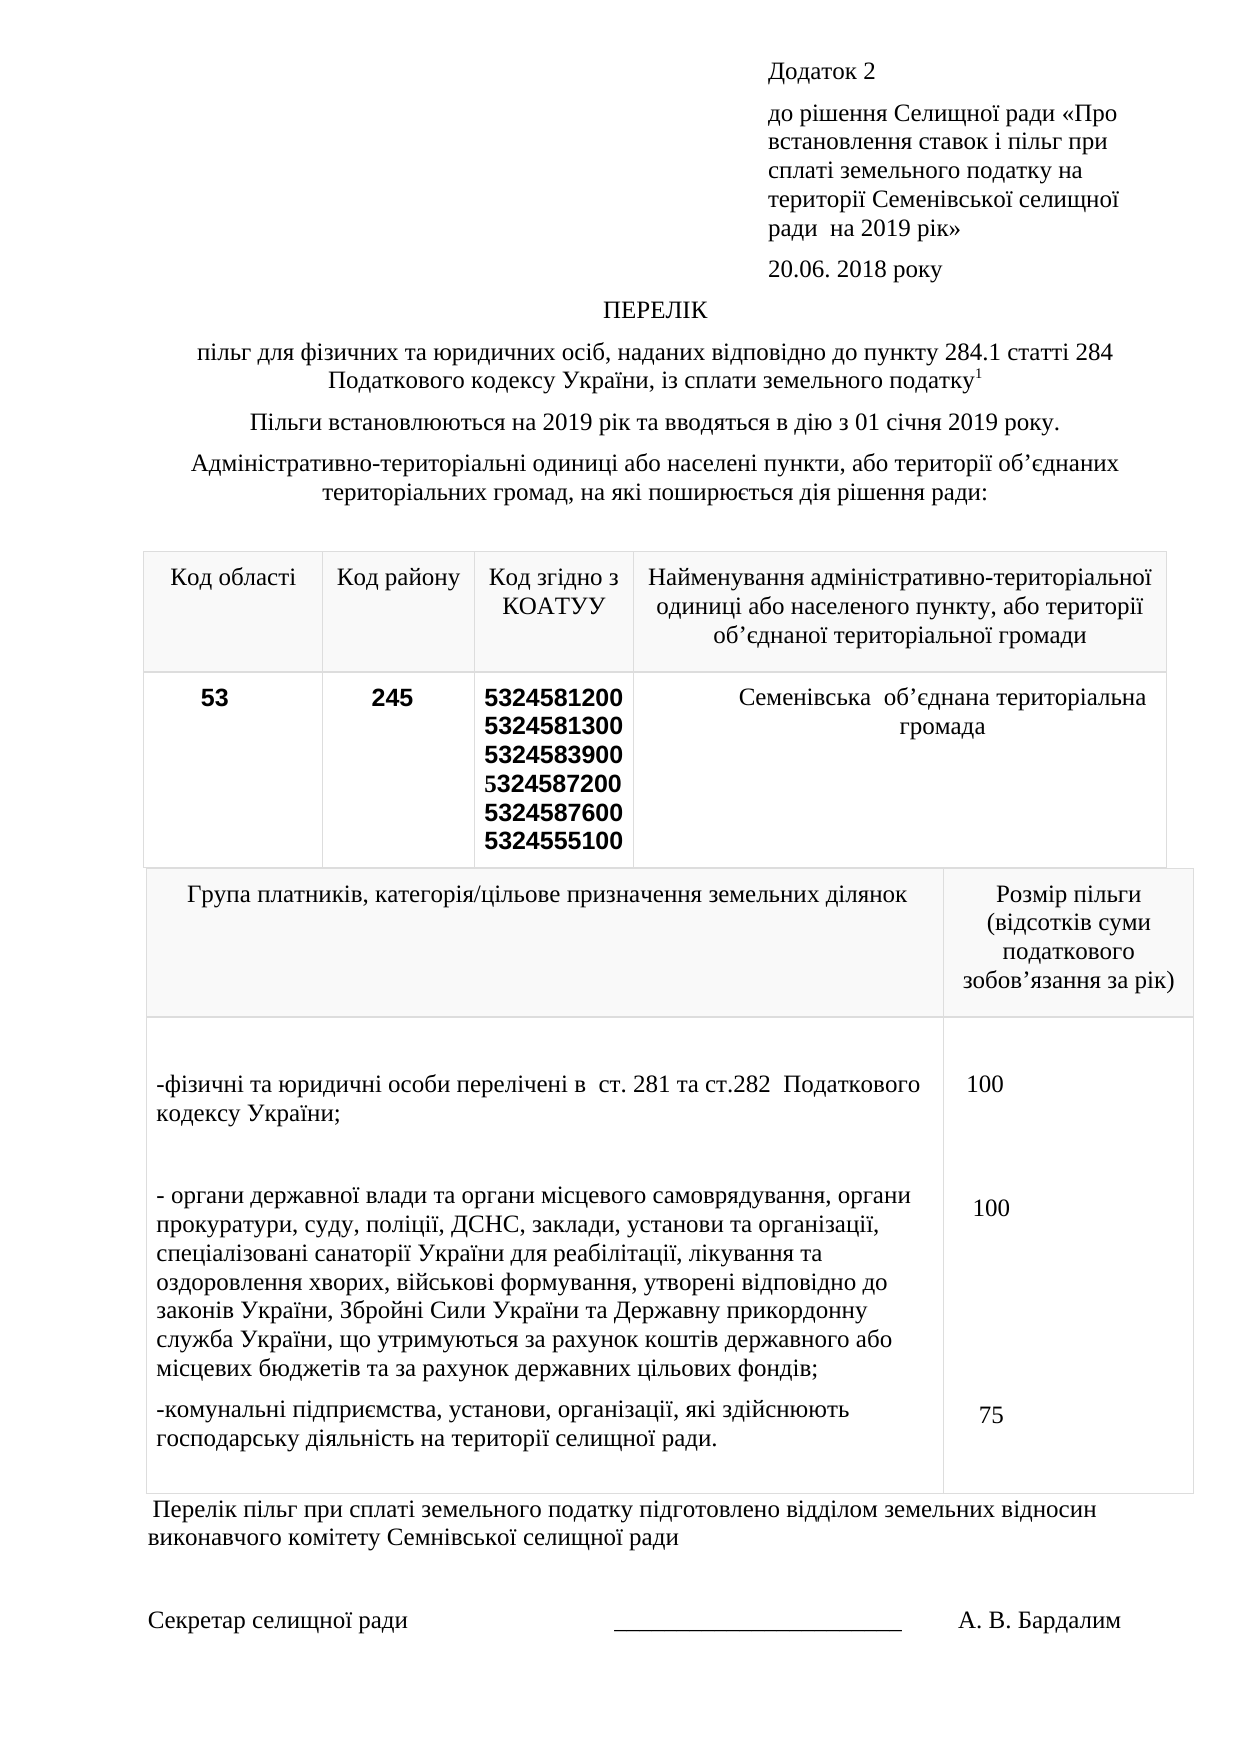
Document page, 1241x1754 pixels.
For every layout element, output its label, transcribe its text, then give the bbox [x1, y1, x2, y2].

text Пільги встановлюються на 2019 рік та вводяться в дію з 01 січня 2019 року. [148, 407, 1162, 436]
text ПЕРЕЛІК [148, 295, 1162, 324]
table_header Код району [323, 552, 474, 671]
table_header Код згідно з КОАТУУ [475, 552, 633, 671]
table_cell 53 [144, 673, 322, 867]
table_cell Семенівська об’єднана територіальна громада [634, 673, 1166, 867]
table_cell 245 [323, 673, 474, 867]
text пільг для фізичних та юридичних осіб, наданих відповідно до пункту 284.1 статті 284 Податкового кодексу України, із сплати земельного податку1 [148, 337, 1162, 394]
table_header Група платників, категорія/цільове призначення земельних ділянок [147, 869, 943, 1016]
text 20.06. 2018 року [768, 254, 1162, 283]
table_cell 5324581200 5324581300 5324583900 5324587200 5324587600 5324555100 [475, 673, 633, 867]
table_header Найменування адміністративно-територіальної одиниці або населеного пункту, або території об’єднаної територіальної громади [634, 552, 1166, 671]
text Перелік пільг при сплаті земельного податку підготовлено відділом земельних відносин виконавчого комітету Семнівської селищної ради [148, 1494, 1162, 1551]
table_cell -фізичні та юридичні особи перелічені в ст. 281 та ст.282 Податкового кодексу України; - органи державної влади та органи місцевого самоврядування, органи прокуратури, суду, поліції, ДСНС, заклади, установи та організації, спеціалізовані санаторії України для реабілітації, лікування та оздоровлення хворих, військові формування, утворені відповідно до законів України, Збройні Сили України та Державну прикордонну служба України, що утримуються за рахунок коштів державного або місцевих бюджетів та за рахунок державних цільових фондів; -комунальні підприємства, установи, організації, які здійснюють господарську діяльність на території селищної ради. [147, 1018, 943, 1493]
table_header Розмір пільги (відсотків суми податкового зобов’язання за рік) [944, 869, 1193, 1016]
text Адміністративно-територіальні одиниці або населені пункти, або території об’єднаних територіальних громад, на які поширюється дія рішення ради: [148, 448, 1162, 506]
text Секретар селищної ради _______________________ А. В. Бардалим [148, 1605, 1162, 1634]
text до рішення Селищної ради «Про встановлення ставок і пільг при сплаті земельного податку на території Семенівської селищної ради на 2019 рік» [768, 98, 1162, 241]
table_header Код області [144, 552, 322, 671]
table_cell 100 100 75 [944, 1018, 1193, 1493]
text Додаток 2 [768, 56, 1162, 85]
